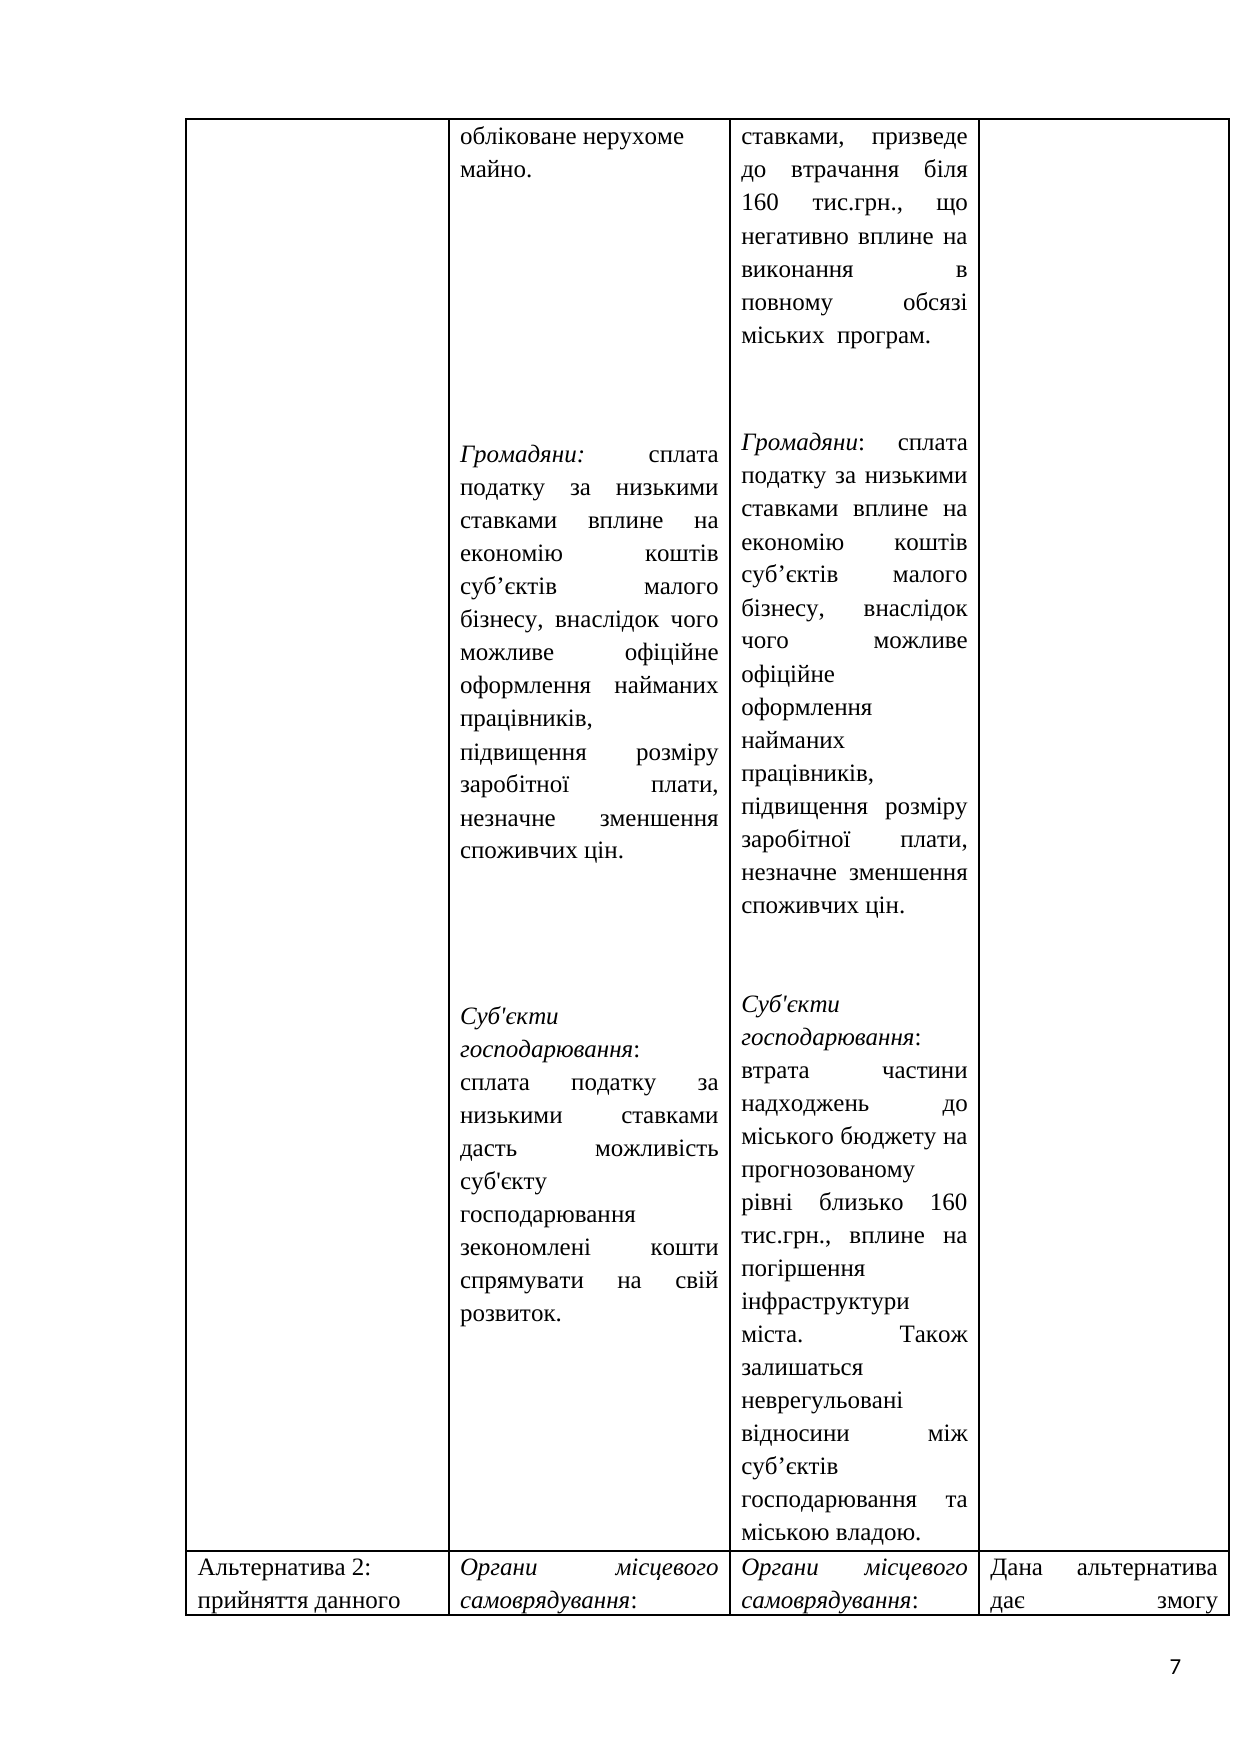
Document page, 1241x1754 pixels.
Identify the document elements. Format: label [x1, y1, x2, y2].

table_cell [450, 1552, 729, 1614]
table_cell [187, 120, 448, 1550]
table_cell [980, 1552, 1228, 1614]
table_cell [450, 120, 729, 1550]
table_cell [731, 1552, 978, 1614]
table_cell [980, 120, 1228, 1550]
table_cell [731, 120, 978, 1550]
table_cell [187, 1552, 448, 1614]
